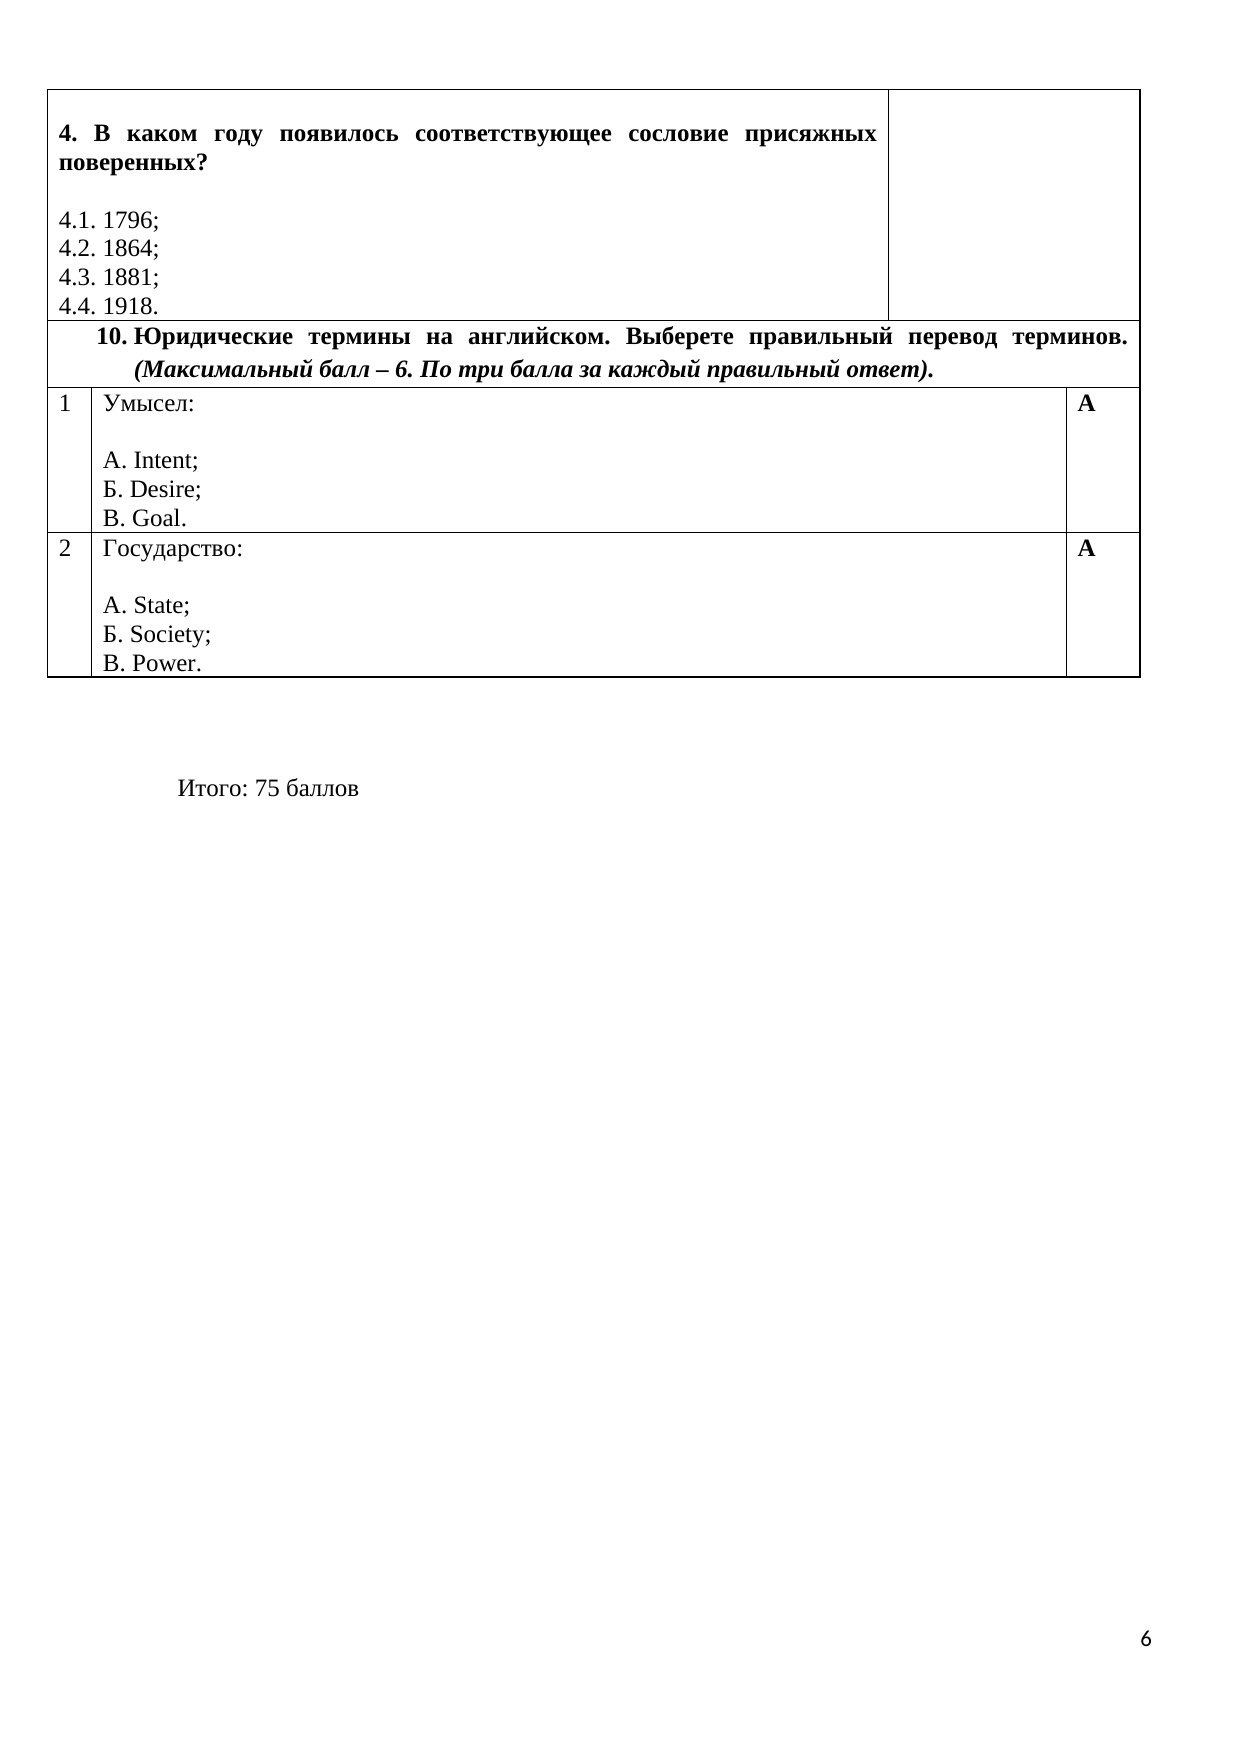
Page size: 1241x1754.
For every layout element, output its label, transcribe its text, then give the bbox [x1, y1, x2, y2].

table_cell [48, 90, 888, 320]
text Итого: 75 баллов [177, 773, 1152, 802]
table_cell 2 [48, 533, 91, 676]
table_cell А [1067, 533, 1139, 676]
table_cell 1 [48, 388, 91, 532]
table_cell Умысел: А. Intent; Б. Desire; В. Goal. [92, 388, 1066, 532]
table_cell Юридические термины на английском. Выберете правильный перевод терминов. (Максимальный балл – 6. По три балла за каждый правильный ответ). [48, 321, 1139, 387]
table_cell А [1067, 388, 1139, 532]
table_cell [889, 90, 1139, 320]
table_cell Государство: А. State; Б. Society; В. Power. [92, 533, 1066, 676]
